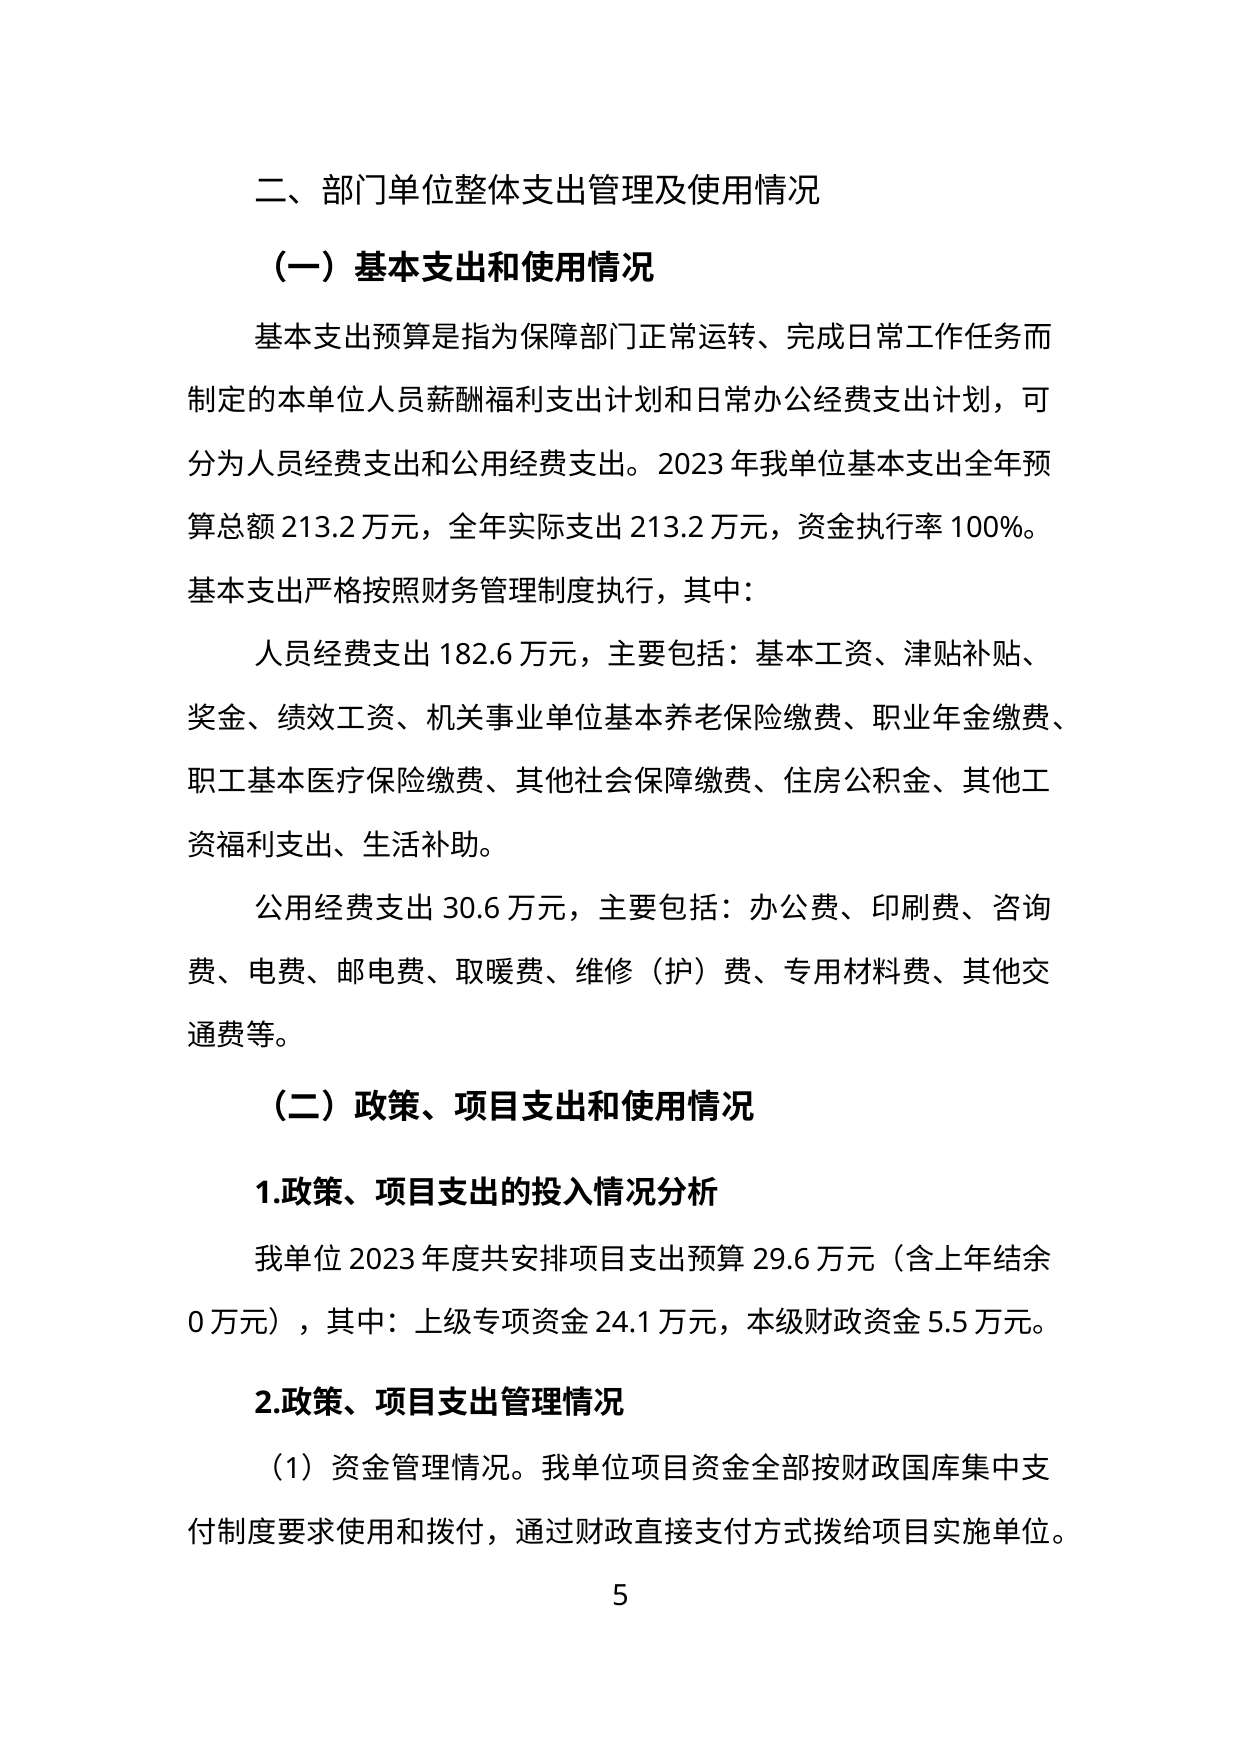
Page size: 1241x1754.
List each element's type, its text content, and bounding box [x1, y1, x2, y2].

text 我单位2023年度共安排项目支出预算29.6万元（含上年结余0万元），其中：上级专项资金24.1万元，本级财政资金5.5万元。 [187, 1235, 1053, 1341]
subtitle （一）基本支出和使用情况 [187, 241, 1053, 289]
text 基本支出预算是指为保障部门正常运转、完成日常工作任务而制定的本单位人员薪酬福利支出计划和日常办公经费支出计划，可分为人员经费支出和公用经费支出。2023年我单位基本支出全年预算总额213.2万元，全年实际支出213.2万元，资金执行率100%。基本支出严格按照财务管理制度执行，其中： [187, 313, 1053, 609]
subtitle 二、部门单位整体支出管理及使用情况 [187, 163, 1053, 212]
text 人员经费支出182.6万元，主要包括：基本工资、津贴补贴、奖金、绩效工资、机关事业单位基本养老保险缴费、职业年金缴费、职工基本医疗保险缴费、其他社会保障缴费、住房公积金、其他工资福利支出、生活补助。 [187, 631, 1053, 863]
subtitle 1.政策、项目支出的投入情况分析 [187, 1167, 1053, 1212]
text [187, 1445, 1053, 1551]
subtitle 2.政策、项目支出管理情况 [187, 1377, 1053, 1422]
subtitle （二）政策、项目支出和使用情况 [187, 1080, 1053, 1128]
text 公用经费支出30.6万元，主要包括：办公费、印刷费、咨询费、电费、邮电费、取暖费、维修（护）费、专用材料费、其他交通费等。 [187, 884, 1053, 1054]
